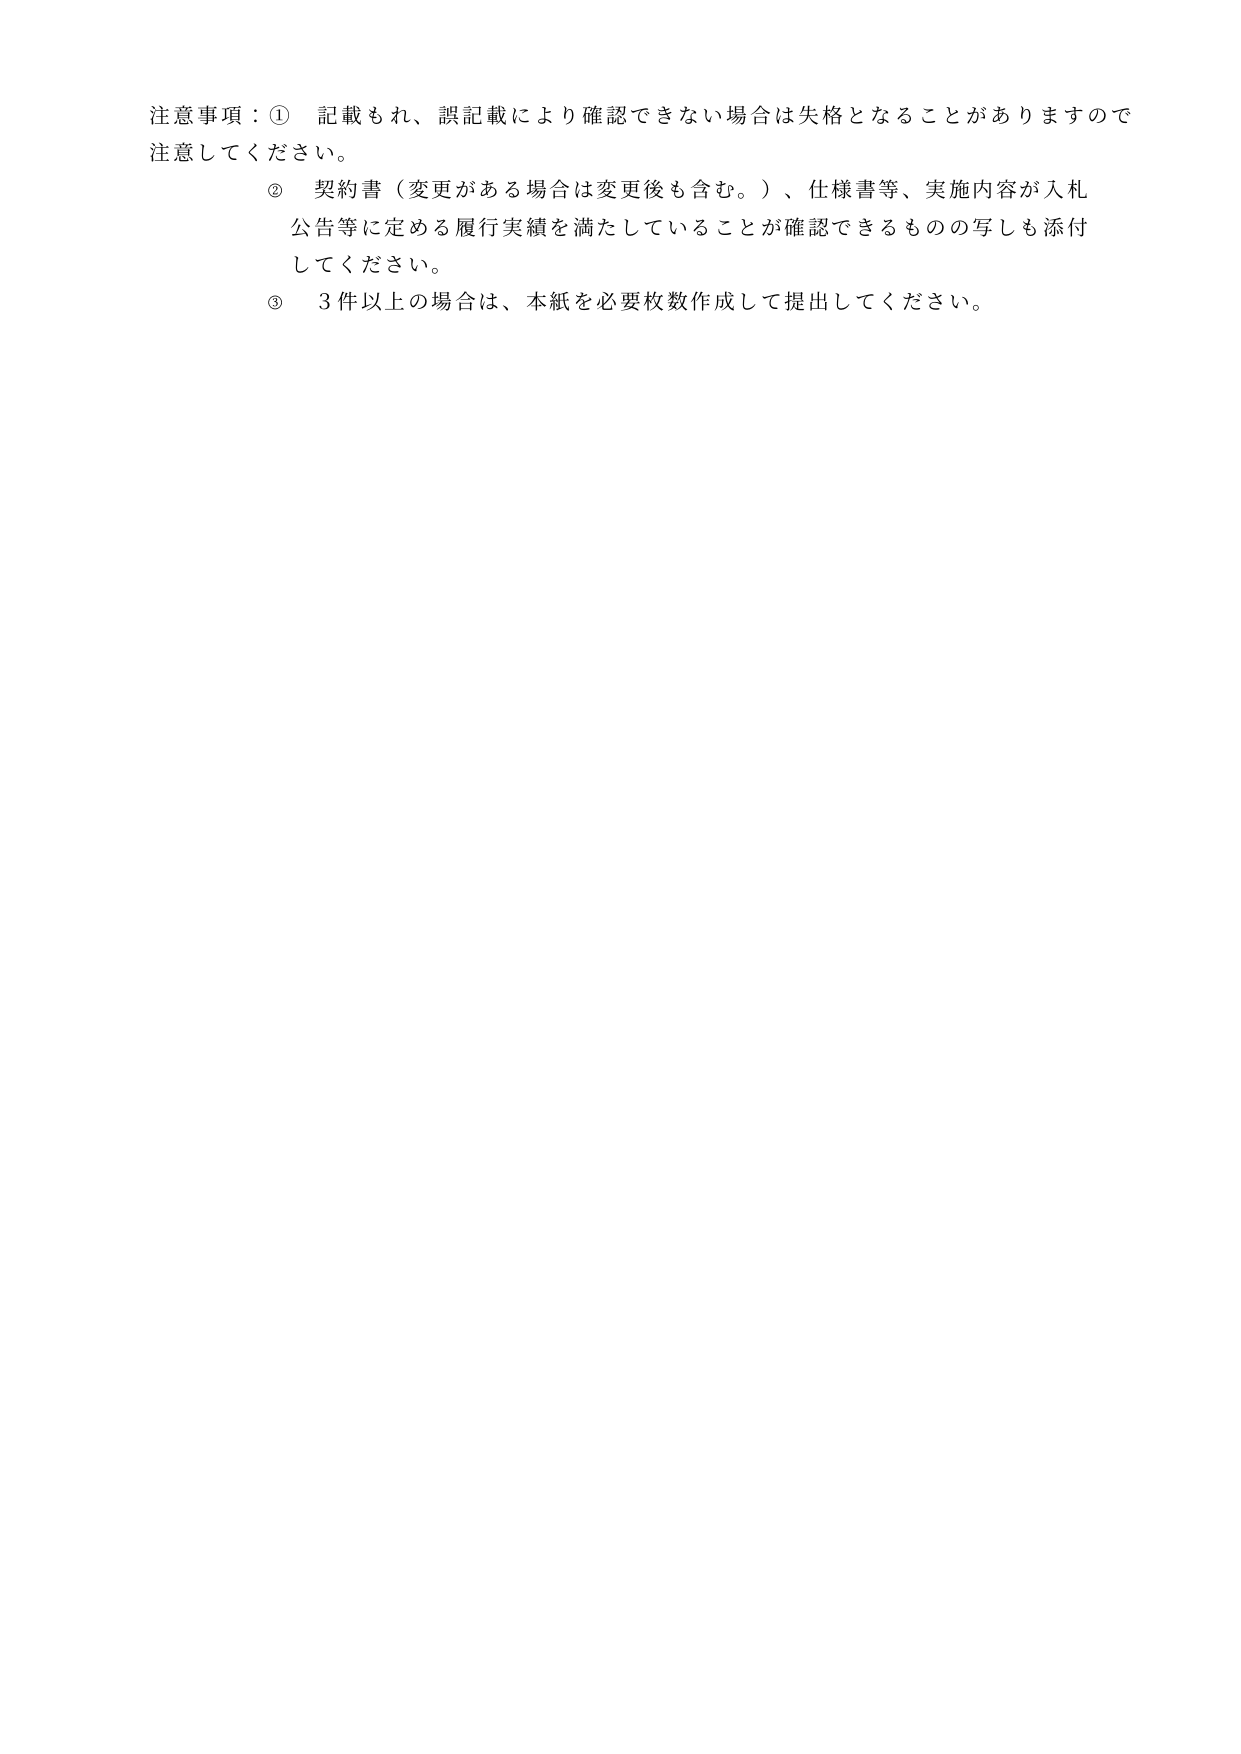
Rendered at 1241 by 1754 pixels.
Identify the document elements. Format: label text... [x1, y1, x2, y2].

text 注意事項：① 記載もれ、誤記載により確認できない場合は失格となることがありますので注意してください。 [149, 96, 1135, 170]
text ③ ３件以上の場合は、本紙を必要枚数作成して提出してください。 [243, 282, 1091, 319]
text ② 契約書（変更がある場合は変更後も含む。）、仕様書等、実施内容が入札公告等に定める履行実績を満たしていることが確認できるものの写しも添付してください。 [243, 170, 1091, 282]
